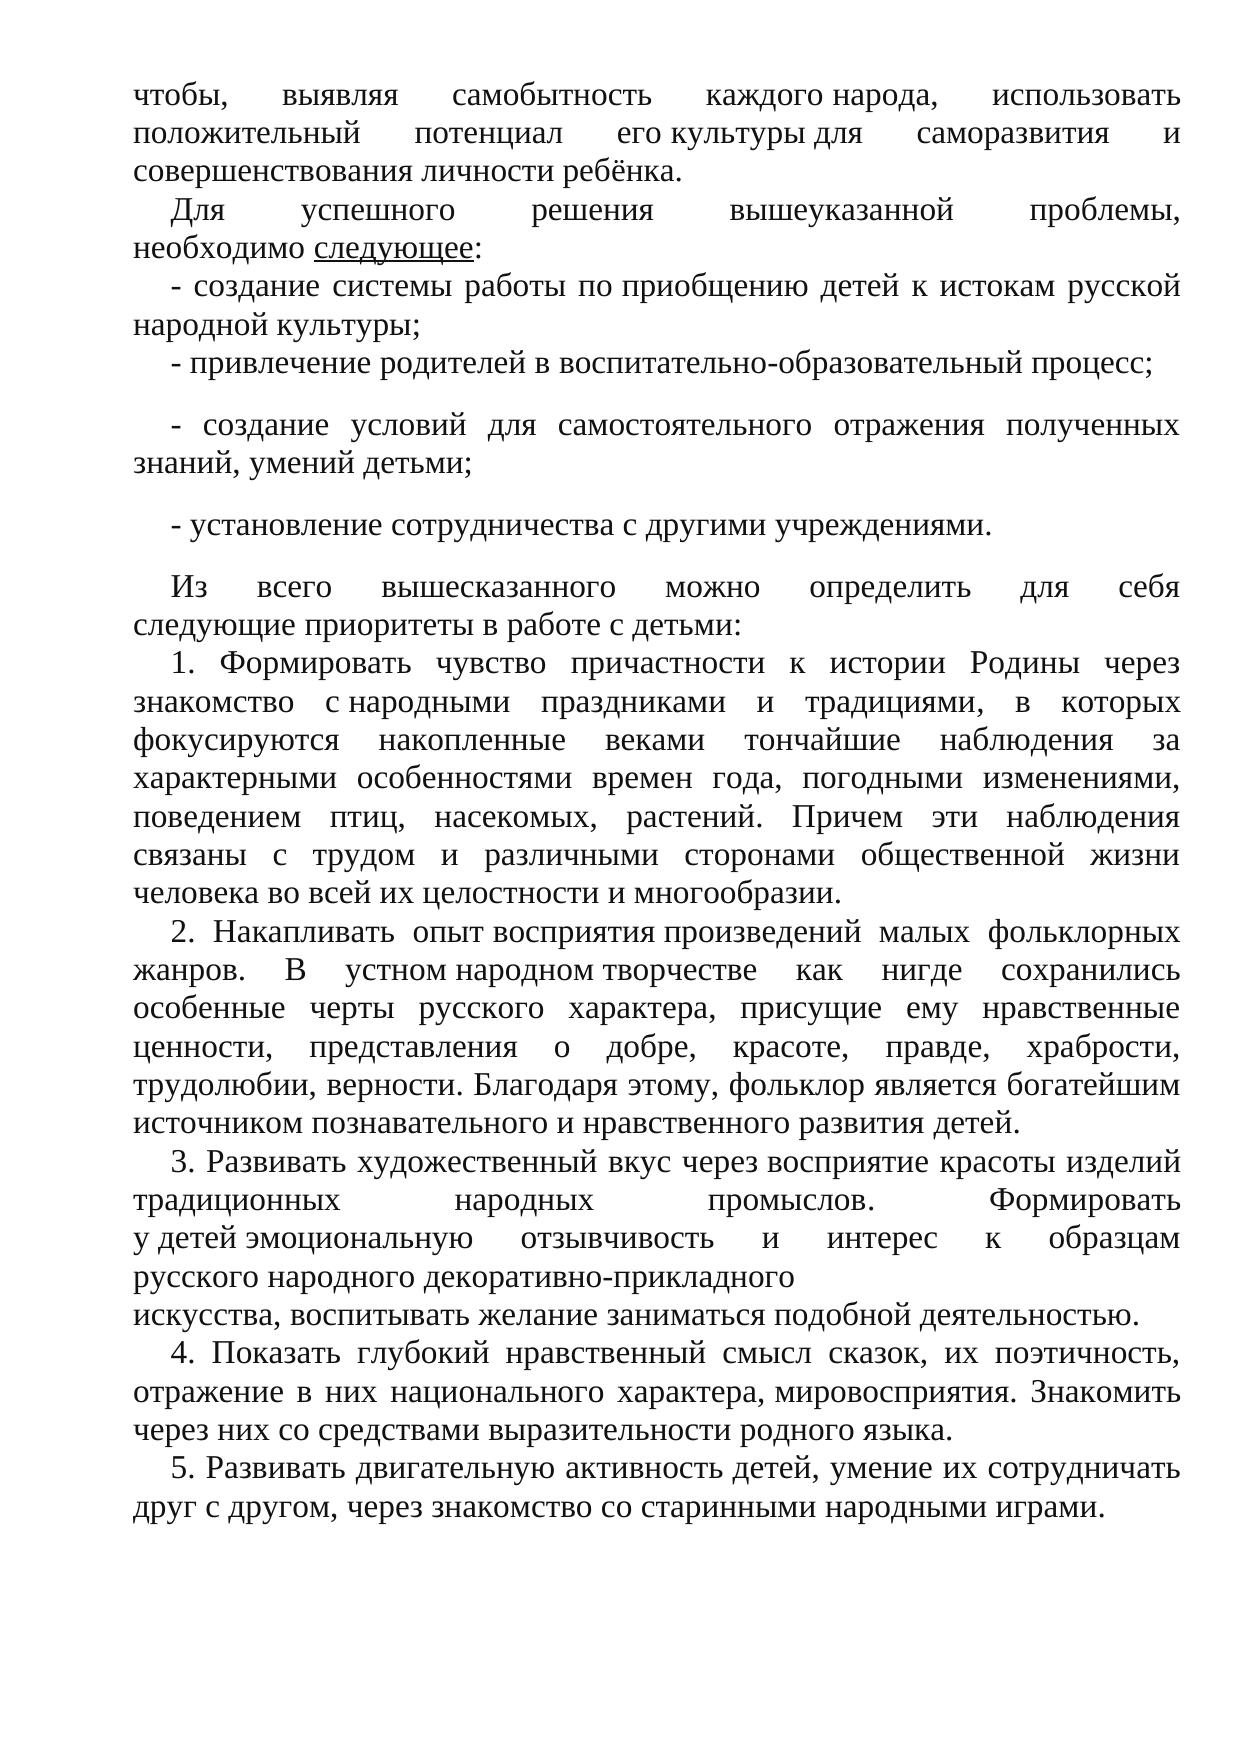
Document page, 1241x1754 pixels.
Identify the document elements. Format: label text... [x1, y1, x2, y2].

text Для успешного решения вышеуказанной проблемы, необходимо следующее: [133, 189, 1181, 266]
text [133, 74, 1181, 189]
text - создание условий для самостоятельного отражения полученных знаний, умений детьми; [133, 404, 1181, 481]
text - создание системы работы по приобщению детей к истокам русской народной культуры; [133, 266, 1181, 342]
text 3. Развивать художественный вкус через восприятие красоты изделий традиционных народных промыслов. Формировать у детей эмоциональную отзывчивость и интерес к образцам русского народного декоративно-прикладного искусства, воспитывать желание заниматься подобной деятельностью. [133, 1141, 1181, 1332]
text Из всего вышесказанного можно определить для себя следующие приоритеты в работе с детьми: [133, 566, 1181, 642]
text - установление сотрудничества с другими учреждениями. [133, 504, 1181, 542]
text - привлечение родителей в воспитательно-образовательный процесс; [133, 342, 1181, 381]
text 1. Формировать чувство причастности к истории Родины через знакомство с народными праздниками и традициями, в которых фокусируются накопленные веками тончайшие наблюдения за характерными особенностями времен года, погодными изменениями, поведением птиц, насекомых, растений. Причем эти наблюдения связаны с трудом и различными сторонами общественной жизни человека во всей их целостности и многообразии. [133, 642, 1181, 911]
text 4. Показать глубокий нравственный смысл сказок, их поэтичность, отражение в них национального характера, мировосприятия. Знакомить через них со средствами выразительности родного языка. [133, 1332, 1181, 1447]
text 2. Накапливать опыт восприятия произведений малых фольклорных жанров. В устном народном творчестве как нигде сохранились особенные черты русского характера, присущие ему нравственные ценности, представления о добре, красоте, правде, храбрости, трудолюбии, верности. Благодаря этому, фольклор является богатейшим источником познавательного и нравственного развития детей. [133, 911, 1181, 1141]
text 5. Развивать двигательную активность детей, умение их сотрудничать друг с другом, через знакомство со старинными народными играми. [133, 1447, 1181, 1524]
